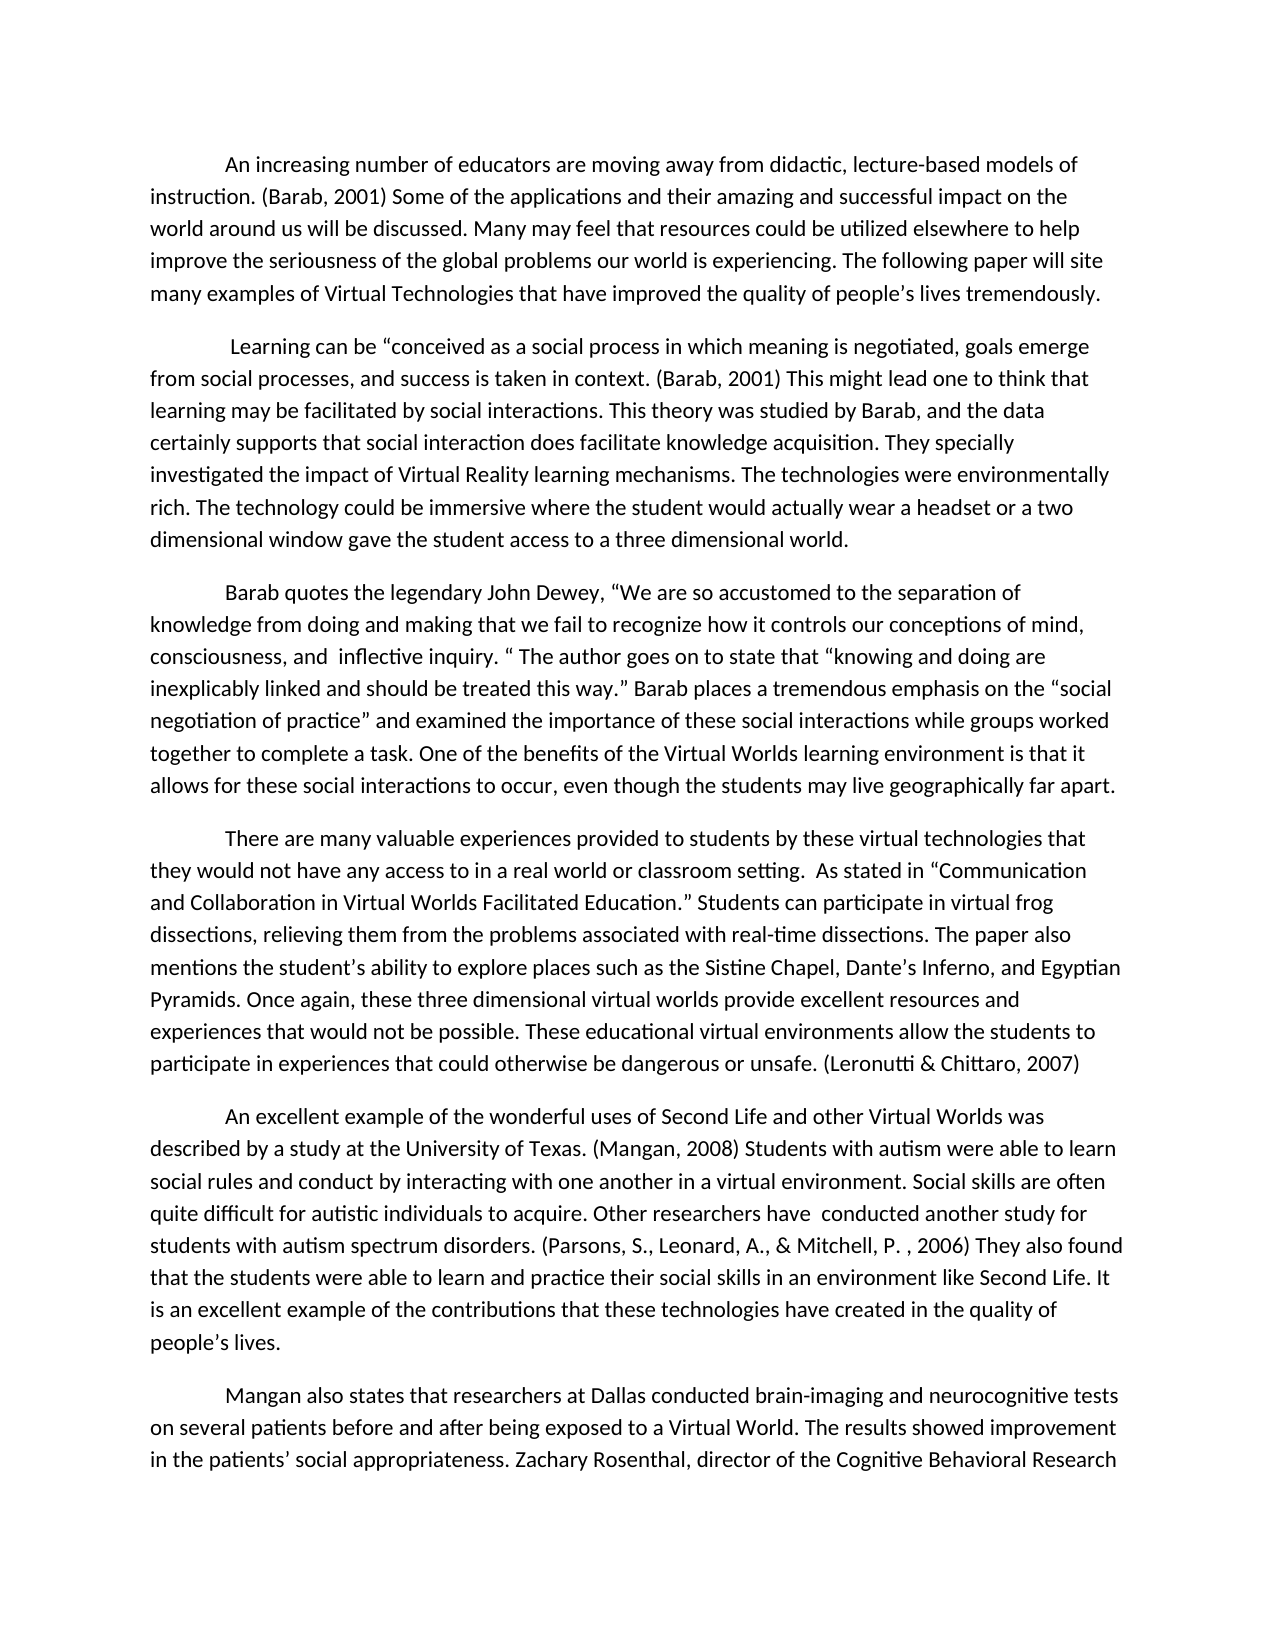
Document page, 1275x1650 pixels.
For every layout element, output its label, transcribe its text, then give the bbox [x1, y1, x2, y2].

text An increasing number of educators are moving away from didactic, lecture-based models of instruction. (Barab, 2001) Some of the applications and their amazing and successful impact on the world around us will be discussed. Many may feel that resources could be utilized elsewhere to help improve the seriousness of the global problems our world is experiencing. The following paper will site many examples of Virtual Technologies that have improved the quality of people’s lives tremendously. [150, 150, 1125, 307]
text An excellent example of the wonderful uses of Second Life and other Virtual Worlds was described by a study at the University of Texas. (Mangan, 2008) Students with autism were able to learn social rules and conduct by interacting with one another in a virtual environment. Social skills are often quite difficult for autistic individuals to acquire. Other researchers have conducted another study for students with autism spectrum disorders. (Parsons, S., Leonard, A., & Mitchell, P. , 2006) They also found that the students were able to learn and practice their social skills in an environment like Second Life. It is an excellent example of the contributions that these technologies have created in the quality of people’s lives. [150, 1102, 1125, 1356]
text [150, 1381, 1125, 1473]
text Barab quotes the legendary John Dewey, “We are so accustomed to the separation of knowledge from doing and making that we fail to recognize how it controls our conceptions of mind, consciousness, and inflective inquiry. “ The author goes on to state that “knowing and doing are inexplicably linked and should be treated this way.” Barab places a tremendous emphasis on the “social negotiation of practice” and examined the importance of these social interactions while groups worked together to complete a task. One of the benefits of the Virtual Worlds learning environment is that it allows for these social interactions to occur, even though the students may live geographically far apart. [150, 578, 1125, 799]
text Learning can be “conceived as a social process in which meaning is negotiated, goals emerge from social processes, and success is taken in context. (Barab, 2001) This might lead one to think that learning may be facilitated by social interactions. This theory was studied by Barab, and the data certainly supports that social interaction does facilitate knowledge acquisition. They specially investigated the impact of Virtual Reality learning mechanisms. The technologies were environmentally rich. The technology could be immersive where the student would actually wear a headset or a two dimensional window gave the student access to a three dimensional world. [150, 332, 1125, 553]
text There are many valuable experiences provided to students by these virtual technologies that they would not have any access to in a real world or classroom setting. As stated in “Communication and Collaboration in Virtual Worlds Facilitated Education.” Students can participate in virtual frog dissections, relieving them from the problems associated with real-time dissections. The paper also mentions the student’s ability to explore places such as the Sistine Chapel, Dante’s Inferno, and Egyptian Pyramids. Once again, these three dimensional virtual worlds provide excellent resources and experiences that would not be possible. These educational virtual environments allow the students to participate in experiences that could otherwise be dangerous or unsafe. (Leronutti & Chittaro, 2007) [150, 824, 1125, 1077]
